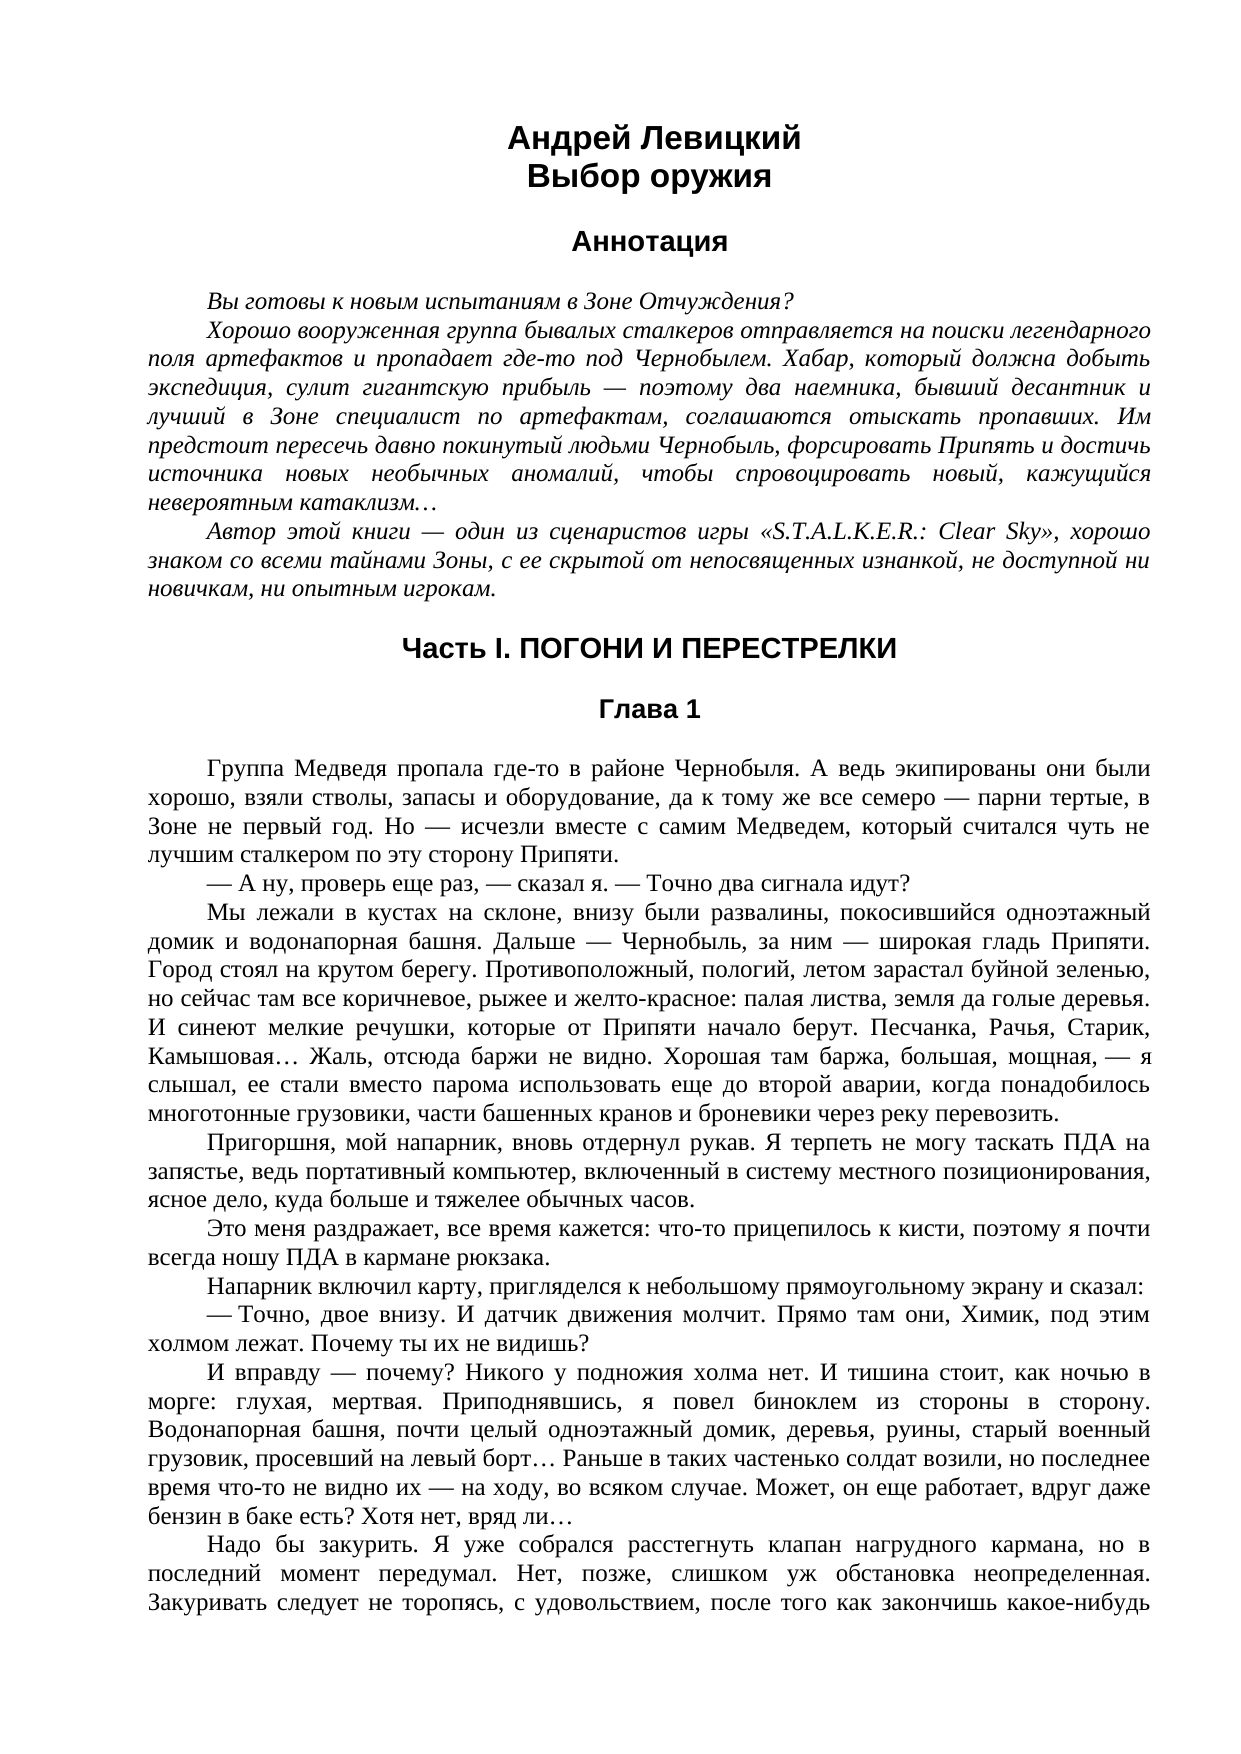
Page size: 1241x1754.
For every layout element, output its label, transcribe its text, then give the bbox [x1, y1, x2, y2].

text Напарник включил карту, пригляделся к небольшому прямоугольному экрану и сказал: [148, 1271, 1152, 1299]
subtitle Выбор оружия [148, 157, 1152, 195]
subtitle Глава 1 [148, 693, 1152, 724]
text Группа Медведя пропала где-то в районе Чернобыля. А ведь экипированы они были хорошо, взяли стволы, запасы и оборудование, да к тому же все семеро — парни тертые, в Зоне не первый год. Но — исчезли вместе с самим Медведем, который считался чуть не лучшим сталкером по эту сторону Припяти. [148, 753, 1152, 868]
subtitle Часть I. ПОГОНИ И ПЕРЕСТРЕЛКИ [148, 631, 1152, 664]
text Хорошо вооруженная группа бывалых сталкеров отправляется на поиски легендарного поля артефактов и пропадает где-то под Чернобылем. Хабар, который должна добыть экспедиция, сулит гигантскую прибыль — поэтому два наемника, бывший десантник и лучший в Зоне специалист по артефактам, соглашаются отыскать пропавших. Им предстоит пересечь давно покинутый людьми Чернобыль, форсировать Припять и достичь источника новых необычных аномалий, чтобы спровоцировать новый, кажущийся невероятным катаклизм… [148, 315, 1152, 516]
text Мы лежали в кустах на склоне, внизу были развалины, покосившийся одноэтажный домик и водонапорная башня. Дальше — Чернобыль, за ним — широкая гладь Припяти. Город стоял на крутом берегу. Противоположный, пологий, летом зарастал буйной зеленью, но сейчас там все коричневое, рыжее и желто-красное: палая листва, земля да голые деревья. И синеют мелкие речушки, которые от Припяти начало берут. Песчанка, Рачья, Старик, Камышовая… Жаль, отсюда баржи не видно. Хорошая там баржа, большая, мощная, — я слышал, ее стали вместо парома использовать еще до второй аварии, когда понадобилось многотонные грузовики, части башенных кранов и броневики через реку перевозить. [148, 897, 1152, 1127]
text Пригоршня, мой напарник, вновь отдернул рукав. Я терпеть не могу таскать ПДА на запястье, ведь портативный компьютер, включенный в систему местного позиционирования, ясное дело, куда больше и тяжелее обычных часов. [148, 1127, 1152, 1213]
subtitle Андрей Левицкий [148, 118, 1152, 157]
text И вправду — почему? Никого у подножия холма нет. И тишина стоит, как ночью в морге: глухая, мертвая. Приподнявшись, я повел биноклем из стороны в сторону. Водонапорная башня, почти целый одноэтажный домик, деревья, руины, старый военный грузовик, просевший на левый борт… Раньше в таких частенько солдат возили, но последнее время что-то не видно их — на ходу, во всяком случае. Может, он еще работает, вдруг даже бензин в баке есть? Хотя нет, вряд ли… [148, 1357, 1152, 1529]
text Автор этой книги — один из сценаристов игры «S.T.A.L.K.E.R.: Clear Sky», хорошо знаком со всеми тайнами Зоны, с ее скрытой от непосвященных изнанкой, не доступной ни новичкам, ни опытным игрокам. [148, 516, 1152, 602]
text Вы готовы к новым испытаниям в Зоне Отчуждения? [148, 286, 1152, 315]
text — Точно, двое внизу. И датчик движения молчит. Прямо там они, Химик, под этим холмом лежат. Почему ты их не видишь? [148, 1299, 1152, 1357]
text — А ну, проверь еще раз, — сказал я. — Точно два сигнала идут? [148, 868, 1152, 897]
text Это меня раздражает, все время кажется: что-то прицепилось к кисти, поэтому я почти всегда ношу ПДА в кармане рюкзака. [148, 1213, 1152, 1271]
subtitle Аннотация [148, 224, 1152, 257]
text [148, 1529, 1152, 1616]
